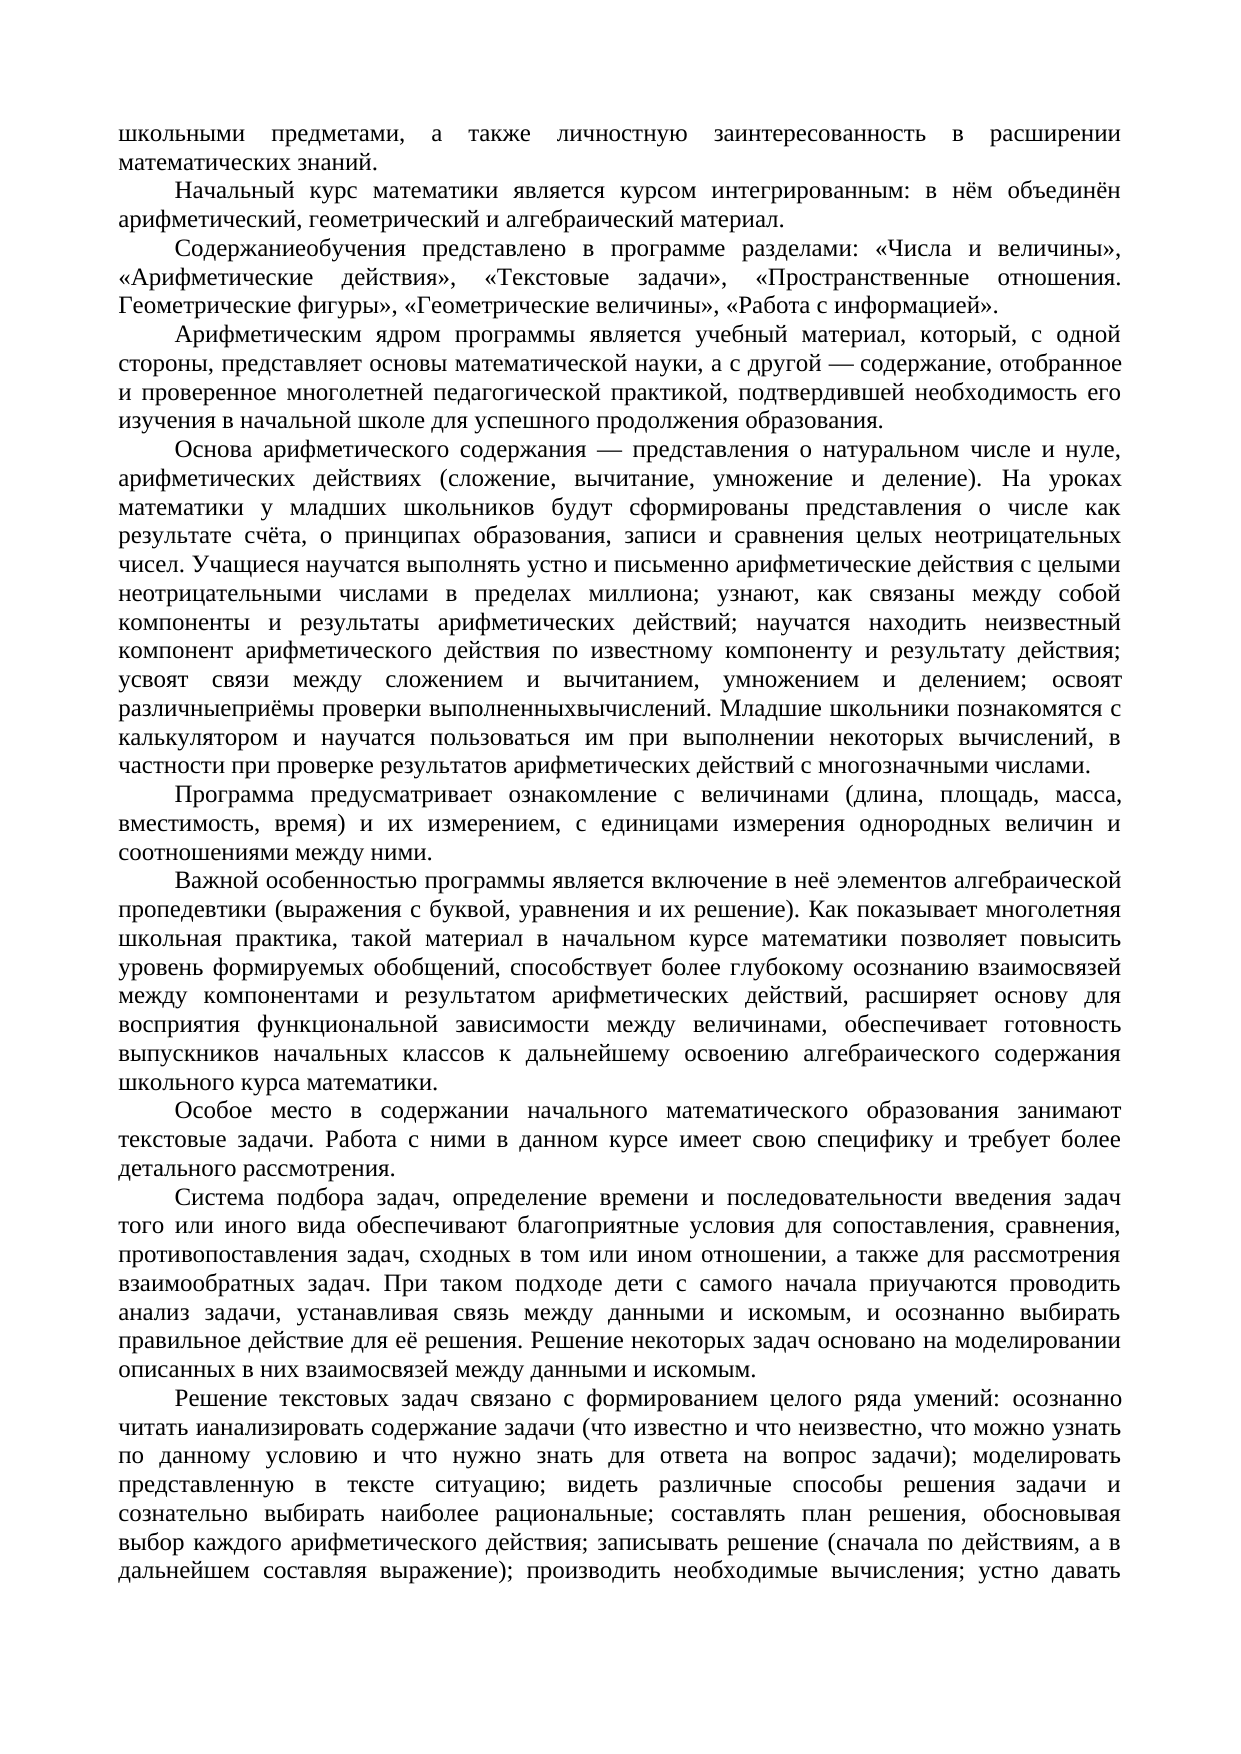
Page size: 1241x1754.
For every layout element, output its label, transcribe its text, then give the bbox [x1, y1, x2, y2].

text Особое место в содержании начального математического образования занимают текстовые задачи. Работа с ними в данном курсе имеет свою специфику и требует более детального рассмотрения. [118, 1096, 1122, 1182]
text Содержаниеобучения представлено в программе разделами: «Числа и величины», «Арифметические действия», «Текстовые задачи», «Пространственные отношения. Геометрические фигуры», «Геометрические величины», «Работа с информацией». [118, 233, 1122, 319]
text Начальный курс математики является курсом интегрированным: в нём объединён арифметический, геометрический и алгебраический материал. [118, 176, 1122, 233]
text Программа предусматривает ознакомление с величинами (длина, площадь, масса, вместимость, время) и их измерением, с единицами измерения однородных величин и соотношениями между ними. [118, 779, 1122, 866]
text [118, 1383, 1122, 1584]
text Важной особенностью программы является включение в неё элементов алгебраической пропедевтики (выражения с буквой, уравнения и их решение). Как показывает многолетняя школьная практика, такой материал в начальном курсе математики позволяет повысить уровень формируемых обобщений, способствует более глубокому осознанию взаимосвязей между компонентами и результатом арифметических действий, расширяет основу для восприятия функциональной зависимости между величинами, обеспечивает готовность выпускников начальных классов к дальнейшему освоению алгебраического содержания школьного курса математики. [118, 866, 1122, 1096]
text Основа арифметического содержания — представления о натуральном числе и нуле, арифметических действиях (сложение, вычитание, умножение и деление). На уроках математики у младших школьников будут сформированы представления о числе как результате счёта, о принципах образования, записи и сравнения целых неотрицательных чисел. Учащиеся научатся выполнять устно и письменно арифметические действия с целыми неотрицательными числами в пределах миллиона; узнают, как связаны между собой компоненты и результаты арифметических действий; научатся находить неизвестный компонент арифметического действия по известному компоненту и результату действия; усвоят связи между сложением и вычитанием, умножением и делением; освоят различныеприёмы проверки выполненныхвычислений. Младшие школьники познакомятся с калькулятором и научатся пользоваться им при выполнении некоторых вычислений, в частности при проверке результатов арифметических действий с многозначными числами. [118, 434, 1122, 779]
text Арифметическим ядром программы является учебный материал, который, с одной стороны, представляет основы математической науки, а с другой — содержание, отобранное и проверенное многолетней педагогической практикой, подтвердившей необходимость его изучения в начальной школе для успешного продолжения образования. [118, 319, 1122, 434]
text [118, 118, 1122, 176]
text Система подбора задач, определение времени и последовательности введения задач того или иного вида обеспечивают благоприятные условия для сопоставления, сравнения, противопоставления задач, сходных в том или ином отношении, а также для рассмотрения взаимообратных задач. При таком подходе дети с самого начала приучаются проводить анализ задачи, устанавливая связь между данными и искомым, и осознанно выбирать правильное действие для её решения. Решение некоторых задач основано на моделировании описанных в них взаимосвязей между данными и искомым. [118, 1182, 1122, 1383]
